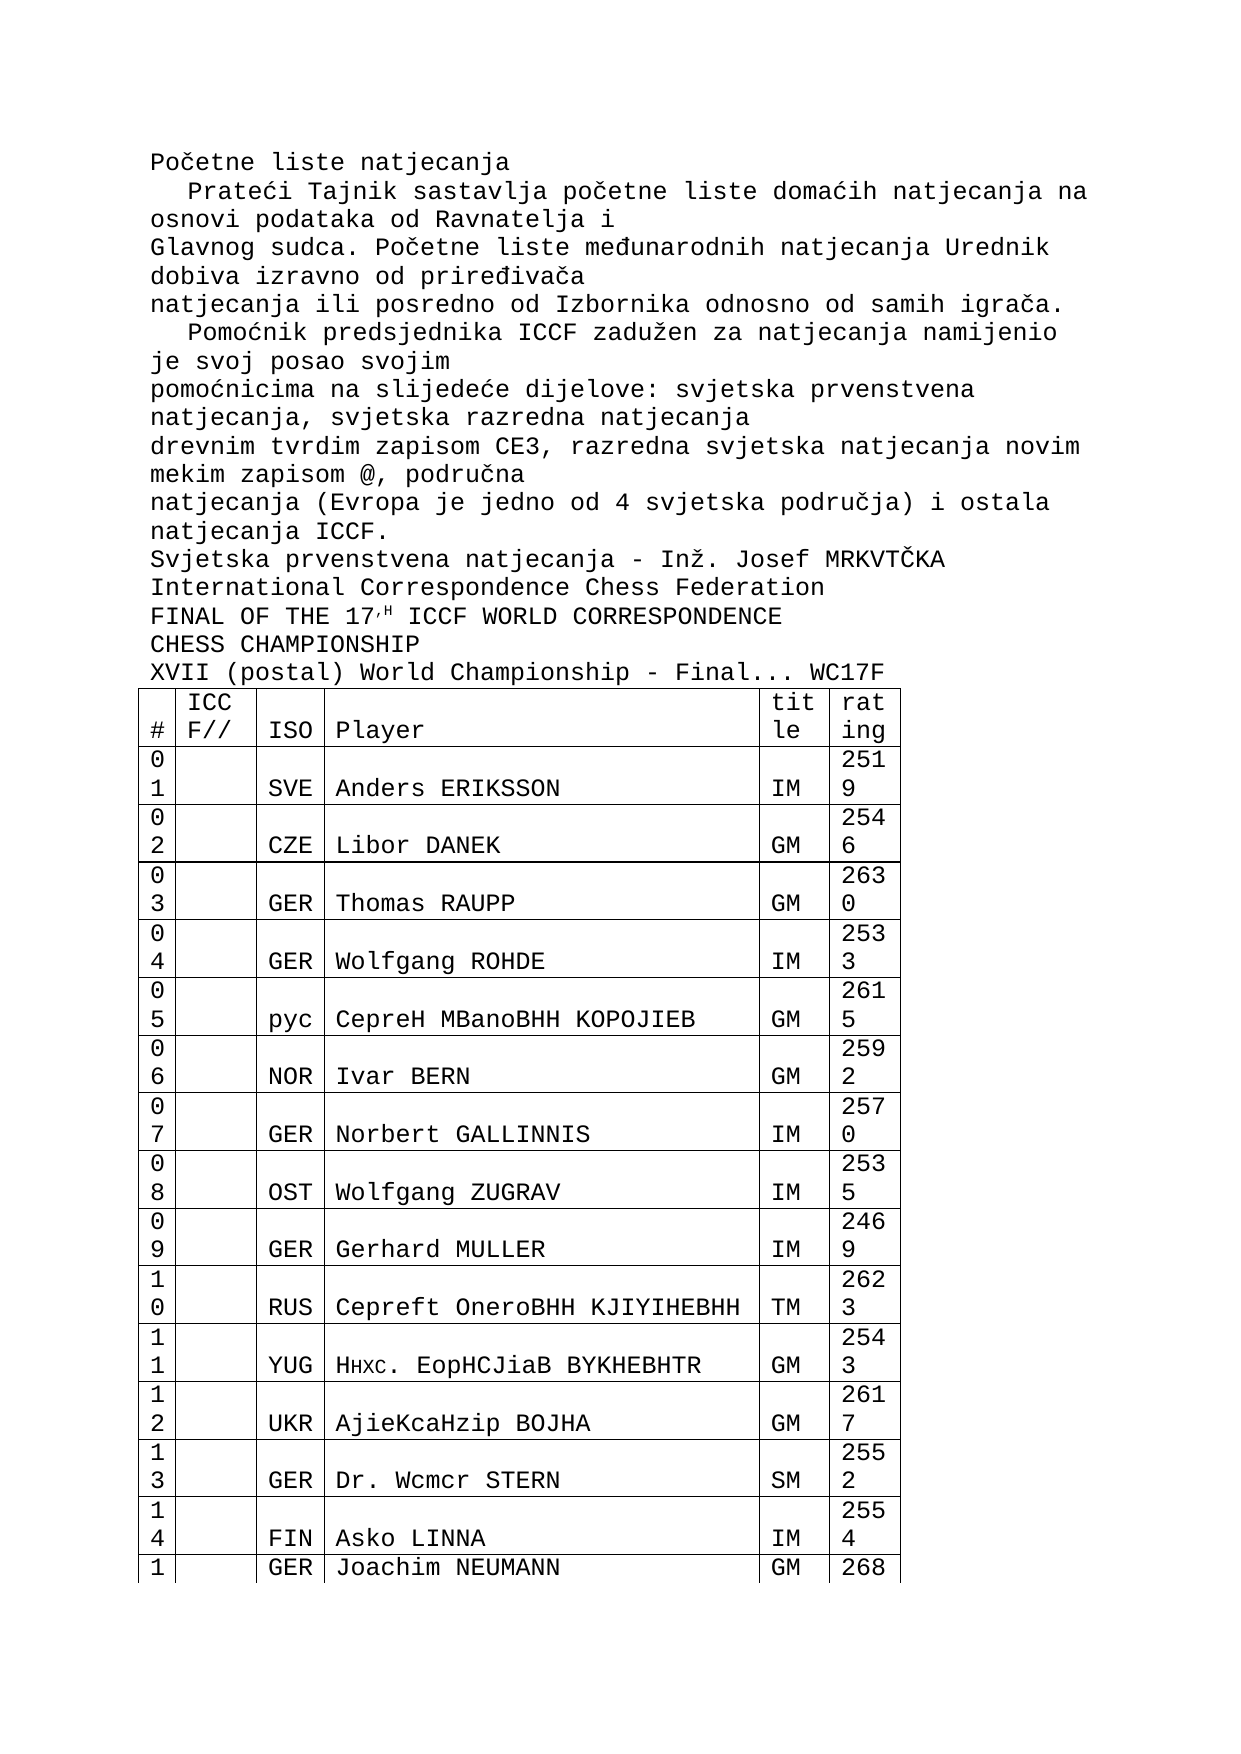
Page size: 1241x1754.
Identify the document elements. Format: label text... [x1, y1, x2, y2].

table_cell [176, 805, 256, 861]
text XVII (postal) World Championship - Final... WC17F [150, 660, 1090, 688]
table_cell 2535 [830, 1151, 900, 1208]
table_header title [760, 689, 829, 746]
table_cell 08 [139, 1151, 175, 1208]
table_cell Hhxc. EopHCJiaB BYKHEBHTR [325, 1324, 759, 1381]
table_cell IM [760, 1497, 829, 1554]
table_cell 10 [139, 1266, 175, 1323]
table_cell SVE [257, 747, 324, 804]
table_cell 2554 [830, 1497, 900, 1554]
table_cell Dr. Wcmcr STERN [325, 1440, 759, 1496]
table_cell 12 [139, 1382, 175, 1438]
table_cell IM [760, 1209, 829, 1265]
table_cell GER [257, 1440, 324, 1496]
table_cell [176, 1151, 256, 1208]
table_header ISO [257, 689, 324, 746]
table_cell [176, 1093, 256, 1150]
table_cell FIN [257, 1497, 324, 1554]
table_cell GER [257, 1555, 324, 1583]
table_cell 2543 [830, 1324, 900, 1381]
table_cell GM [760, 1324, 829, 1381]
table_cell [176, 863, 256, 919]
text Pomoćnik predsjednika ICCF zadužen za natjecanja namijenio je svoj posao svojim pomoćnicima na slijedeće dijelove: svjetska prvenstvena natjecanja, svjetska razredna natjecanja drevnim tvrdim zapisom CE3, razredna svjetska natjecanja novim mekim zapisom @, područna natjecanja (Evropa je jedno od 4 svjetska područja) i ostala natjecanja ICCF. [150, 320, 1090, 547]
table_cell 2570 [830, 1093, 900, 1150]
table_cell OST [257, 1151, 324, 1208]
text FINAL OF THE 17,H ICCF WORLD CORRESPONDENCE CHESS CHAMPIONSHIP [150, 603, 1090, 660]
table_cell CZE [257, 805, 324, 861]
table_cell 2546 [830, 805, 900, 861]
table_cell pyc [257, 978, 324, 1034]
table_cell Asko LINNA [325, 1497, 759, 1554]
table_cell 2615 [830, 978, 900, 1034]
table_cell IM [760, 920, 829, 977]
table_cell [176, 1440, 256, 1496]
table_cell GER [257, 1209, 324, 1265]
table_cell 2617 [830, 1382, 900, 1438]
table_cell Anders ERIKSSON [325, 747, 759, 804]
table_cell Wolfgang ZUGRAV [325, 1151, 759, 1208]
table_cell Gerhard MULLER [325, 1209, 759, 1265]
table_cell Thomas RAUPP [325, 863, 759, 919]
table_cell IM [760, 1151, 829, 1208]
table_cell 01 [139, 747, 175, 804]
table_cell TM [760, 1266, 829, 1323]
table_cell Joachim NEUMANN [325, 1555, 759, 1583]
table_cell 02 [139, 805, 175, 861]
table_cell 06 [139, 1036, 175, 1092]
table_cell [176, 1209, 256, 1265]
table_cell Cepreft OneroBHH KJIYIHEBHH [325, 1266, 759, 1323]
table_cell GER [257, 863, 324, 919]
table_cell IM [760, 1093, 829, 1150]
table_cell 2519 [830, 747, 900, 804]
table_cell NOR [257, 1036, 324, 1092]
table_cell 2623 [830, 1266, 900, 1323]
table_cell 09 [139, 1209, 175, 1265]
table_cell Norbert GALLINNIS [325, 1093, 759, 1150]
table_cell Ivar BERN [325, 1036, 759, 1092]
table_cell [176, 978, 256, 1034]
table_cell AjieKcaHzip BOJHA [325, 1382, 759, 1438]
table_cell 05 [139, 978, 175, 1034]
table_cell CepreH MBanoBHH KOPOJIEB [325, 978, 759, 1034]
table_cell 07 [139, 1093, 175, 1150]
text Početne liste natjecanja [150, 150, 1090, 178]
table_cell 13 [139, 1440, 175, 1496]
table_cell [176, 1497, 256, 1554]
table_cell RUS [257, 1266, 324, 1323]
table_cell [176, 1324, 256, 1381]
table_cell 2552 [830, 1440, 900, 1496]
table_cell 03 [139, 863, 175, 919]
table_cell 15 [139, 1555, 175, 1583]
table_cell [176, 747, 256, 804]
table_cell [176, 1382, 256, 1438]
table_cell SM [760, 1440, 829, 1496]
text Svjetska prvenstvena natjecanja - Inž. Josef MRKVTČKA [150, 547, 1090, 575]
table_cell YUG [257, 1324, 324, 1381]
table_header # [139, 689, 175, 746]
table_cell [176, 920, 256, 977]
table_cell 11 [139, 1324, 175, 1381]
table_cell 04 [139, 920, 175, 977]
table_cell 14 [139, 1497, 175, 1554]
table_cell GM [760, 1382, 829, 1438]
table_cell [176, 1555, 256, 1583]
table_cell 2685 [830, 1555, 900, 1583]
text Prateći Tajnik sastavlja početne liste domaćih natjecanja na osnovi podataka od Ravnatelja i Glavnog sudca. Početne liste međunarodnih natjecanja Urednik dobiva izravno od priređivača natjecanja ili posredno od Izbornika odnosno od samih igrača. [150, 178, 1090, 320]
table_cell Libor DANEK [325, 805, 759, 861]
table_cell GM [760, 1036, 829, 1092]
table_cell 2630 [830, 863, 900, 919]
table_cell 2469 [830, 1209, 900, 1265]
table_cell [176, 1036, 256, 1092]
table_header rating [830, 689, 900, 746]
table_header ICCF// [176, 689, 256, 746]
table_cell GM [760, 1555, 829, 1583]
table_cell GM [760, 863, 829, 919]
table_header Player [325, 689, 759, 746]
table_cell 2592 [830, 1036, 900, 1092]
table_cell 2533 [830, 920, 900, 977]
table_cell UKR [257, 1382, 324, 1438]
table_cell [176, 1266, 256, 1323]
table_cell GM [760, 978, 829, 1034]
table_cell GER [257, 1093, 324, 1150]
table_cell GER [257, 920, 324, 977]
table_cell Wolfgang ROHDE [325, 920, 759, 977]
table_cell IM [760, 747, 829, 804]
table_cell GM [760, 805, 829, 861]
text International Correspondence Chess Federation [150, 575, 1090, 603]
